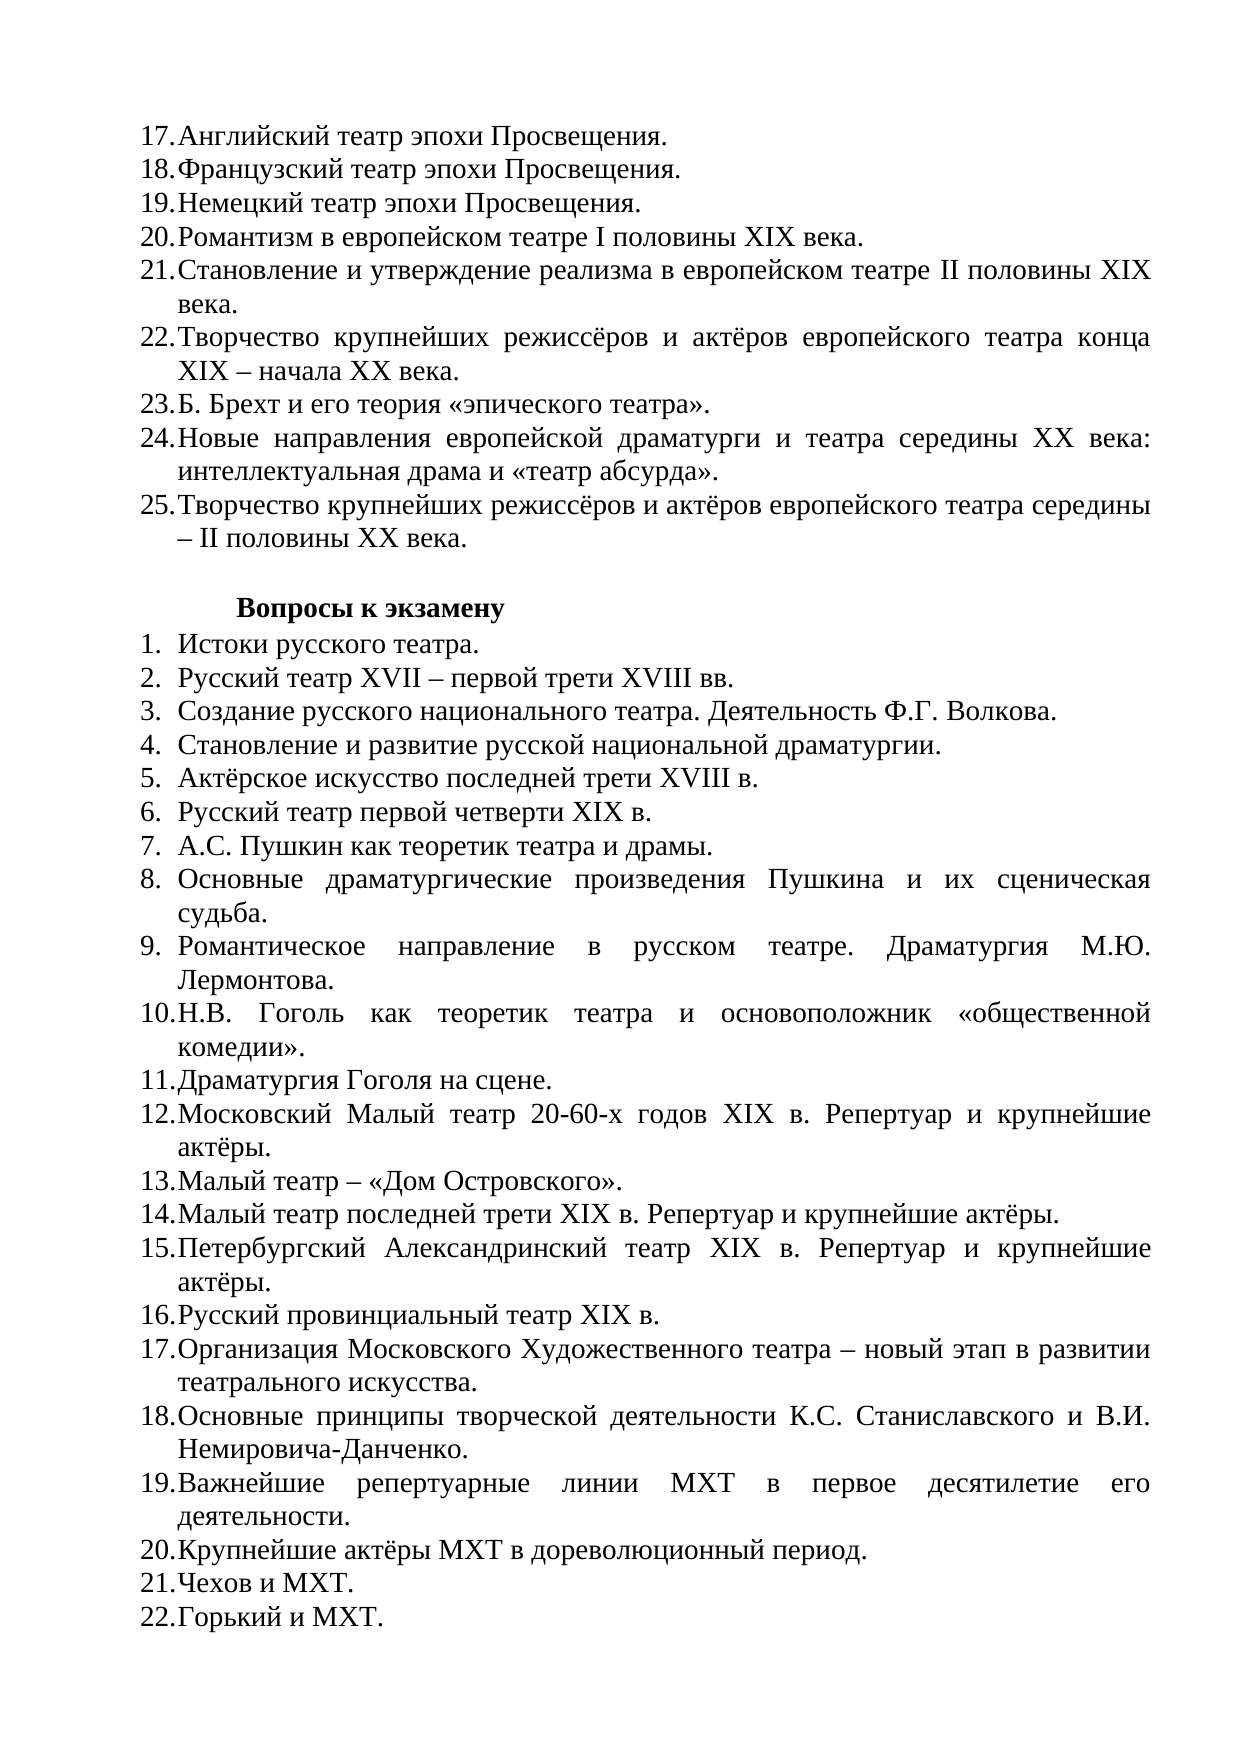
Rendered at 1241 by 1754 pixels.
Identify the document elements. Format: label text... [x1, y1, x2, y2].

list Малый театр последней трети XIX в. Репертуар и крупнейшие актёры. [140, 1197, 1152, 1230]
list Новые направления европейской драматурги и театра середины ХХ века: интеллектуальная драма и «театр абсурда». [140, 420, 1152, 487]
list Важнейшие репертуарные линии МХТ в первое десятилетие его деятельности. [140, 1465, 1152, 1532]
list Немецкий театр эпохи Просвещения. [140, 185, 1152, 219]
list Крупнейшие актёры МХТ в дореволюционный период. [140, 1532, 1152, 1566]
list Малый театр – «Дом Островского». [140, 1163, 1152, 1197]
list Московский Малый театр 20-60-х годов XIX в. Репертуар и крупнейшие актёры. [140, 1096, 1152, 1163]
list Создание русского национального театра. Деятельность Ф.Г. Волкова. [140, 693, 1152, 727]
list Драматургия Гоголя на сцене. [140, 1062, 1152, 1096]
list Организация Московского Художественного театра – новый этап в развитии театрального искусства. [140, 1331, 1152, 1398]
list Французский театр эпохи Просвещения. [140, 152, 1152, 185]
list Н.В. Гоголь как теоретик театра и основоположник «общественной комедии». [140, 995, 1152, 1062]
list Становление и развитие русской национальной драматургии. [140, 727, 1152, 761]
list Б. Брехт и его теория «эпического театра». [140, 386, 1152, 420]
list Петербургский Александринский театр XIX в. Репертуар и крупнейшие актёры. [140, 1230, 1152, 1297]
list Горький и МХТ. [140, 1599, 1152, 1633]
list Творчество крупнейших режиссёров и актёров европейского театра середины – II половины ХХ века. [140, 487, 1152, 554]
list Актёрское искусство последней трети XVIII в. [140, 761, 1152, 794]
list Русский провинциальный театр XIX в. [140, 1297, 1152, 1331]
list Истоки русского театра. [140, 626, 1152, 660]
list Чехов и МХТ. [140, 1566, 1152, 1599]
list Становление и утверждение реализма в европейском театре II половины XIX века. [140, 252, 1152, 319]
list Русский театр первой четверти XIX в. [140, 794, 1152, 828]
list Романтическое направление в русском театре. Драматургия М.Ю. Лермонтова. [140, 928, 1152, 995]
list Творчество крупнейших режиссёров и актёров европейского театра конца XIX – начала ХХ века. [140, 319, 1152, 386]
list Романтизм в европейском театре I половины XIX века. [140, 219, 1152, 252]
list Английский театр эпохи Просвещения. [140, 118, 1152, 152]
text Вопросы к экзамену [177, 590, 1152, 624]
list Русский театр XVII – первой трети XVIII вв. [140, 660, 1152, 693]
list А.С. Пушкин как теоретик театра и драмы. [140, 828, 1152, 861]
list Основные драматургические произведения Пушкина и их сценическая судьба. [140, 861, 1152, 928]
list Основные принципы творческой деятельности К.С. Станиславского и В.И. Немировича-Данченко. [140, 1398, 1152, 1465]
